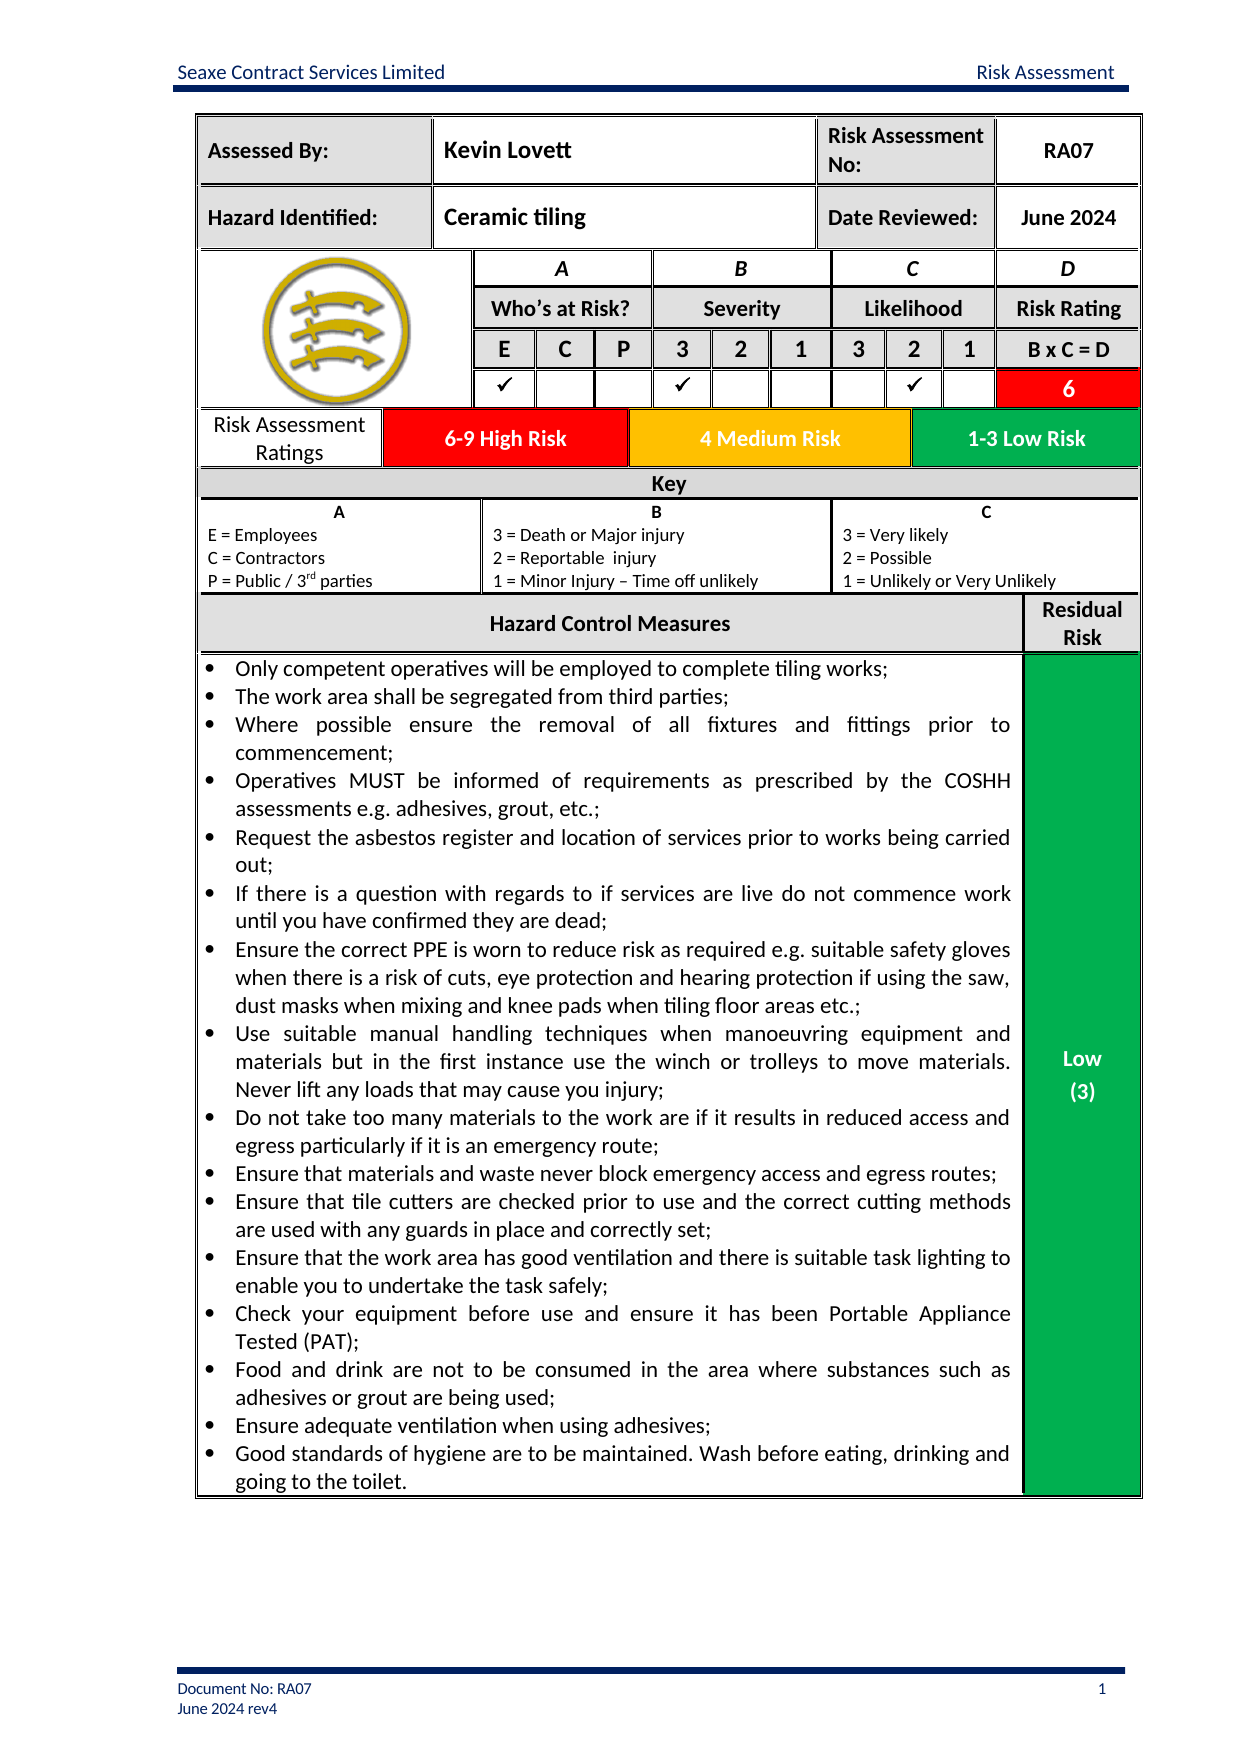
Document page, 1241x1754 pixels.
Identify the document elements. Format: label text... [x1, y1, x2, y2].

table_header Kevin Lovett [433, 117, 817, 183]
table_cell Risk Rating [997, 285, 1140, 327]
table_cell [654, 371, 710, 407]
table_cell [944, 371, 994, 407]
table_cell [596, 371, 651, 407]
table_cell 2 [713, 331, 768, 367]
table_cell C 3 = Very likely 2 = Possible 1 = Unlikely or Very Unlikely [833, 497, 1140, 592]
table_cell B [654, 251, 830, 285]
table_cell Only competent operatives will be employed to complete tiling works; The work area shall be segregated from third parties; Where possible ensure the removal of all fixtures and fittings prior to commencement; Operatives MUST be informed of requirements as prescribed by the COSHH assessments e.g. adhesives, grout, etc.; Request the asbestos register and location of services prior to works being carried out; If there is a question with regards to if services are live do not commence work until you have confirmed they are dead; Ensure the correct PPE is worn to reduce risk as required e.g. suitable safety gloves when there is a risk of cuts, eye protection and hearing protection if using the saw, dust masks when mixing and knee pads when tiling floor areas etc.; Use suitable manual handling techniques when manoeuvring equipment and materials but in the first instance use the winch or trolleys to move materials. Never lift any loads that may cause you injury; Do not take too many materials to the work are if it results in reduced access and egress particularly if it is an emergency route; Ensure that materials and waste never block emergency access and egress routes; Ensure that tile cutters are checked prior to use and the correct cutting methods are used with any guards in place and correctly set; Ensure that the work area has good ventilation and there is suitable task lighting to enable you to undertake the task safely; Check your equipment before use and ensure it has been Portable Appliance Tested (PAT); Food and drink are not to be consumed in the area where substances such as adhesives or grout are being used; Ensure adequate ventilation when using adhesives; Good standards of hygiene are to be maintained. Wash before eating, drinking and going to the toilet. [198, 651, 1023, 1495]
table_cell June 2024 [997, 183, 1140, 247]
table_header Assessed By: [198, 117, 433, 183]
table_cell 6 [997, 367, 1140, 407]
table_cell C [833, 251, 994, 285]
table_cell Key [196, 466, 1141, 497]
table_cell [537, 371, 593, 407]
table_cell A [475, 251, 651, 285]
table_cell Date Reviewed: [818, 187, 994, 247]
table_cell Hazard Control Measures [198, 592, 1022, 651]
table_cell 3 [833, 331, 884, 367]
table_cell C [537, 331, 593, 367]
table_cell Residual Risk [1025, 592, 1140, 651]
table_cell [772, 371, 830, 407]
table_cell B 3 = Death or Major injury 2 = Reportable injury 1 = Minor Injury – Time off unlikely [483, 500, 830, 592]
table_cell Who’s at Risk? [475, 288, 651, 327]
table_cell E [475, 331, 534, 367]
table_cell Severity [654, 288, 830, 327]
table_cell D [997, 248, 1140, 285]
table_cell 2 [887, 331, 941, 367]
table_cell Risk Assessment Ratings [196, 407, 382, 466]
table_cell 1 [772, 331, 830, 367]
table_cell [833, 371, 884, 407]
table_cell 6-9 High Risk [384, 410, 627, 466]
table_cell 1 [944, 331, 994, 367]
table_cell [887, 371, 941, 407]
table_cell P [596, 331, 651, 367]
table_cell 4 Medium Risk [630, 410, 910, 466]
table_cell [475, 371, 534, 407]
table_cell [198, 248, 471, 407]
picture [261, 256, 412, 407]
table_cell 1-3 Low Risk [912, 407, 1141, 466]
table_cell B x C = D [997, 327, 1140, 367]
table_cell Low (3) [1023, 651, 1140, 1495]
table_cell Likelihood [833, 288, 994, 327]
table_cell Hazard Identified: [198, 183, 431, 247]
table_cell Ceramic tiling [434, 187, 815, 247]
table_header RA07 [996, 117, 1140, 183]
table_header Risk Assessment No: [817, 117, 996, 183]
table_cell 3 [654, 331, 710, 367]
table_cell A E = Employees C = Contractors P = Public / 3rd parties [198, 497, 480, 592]
table_cell [713, 371, 768, 407]
